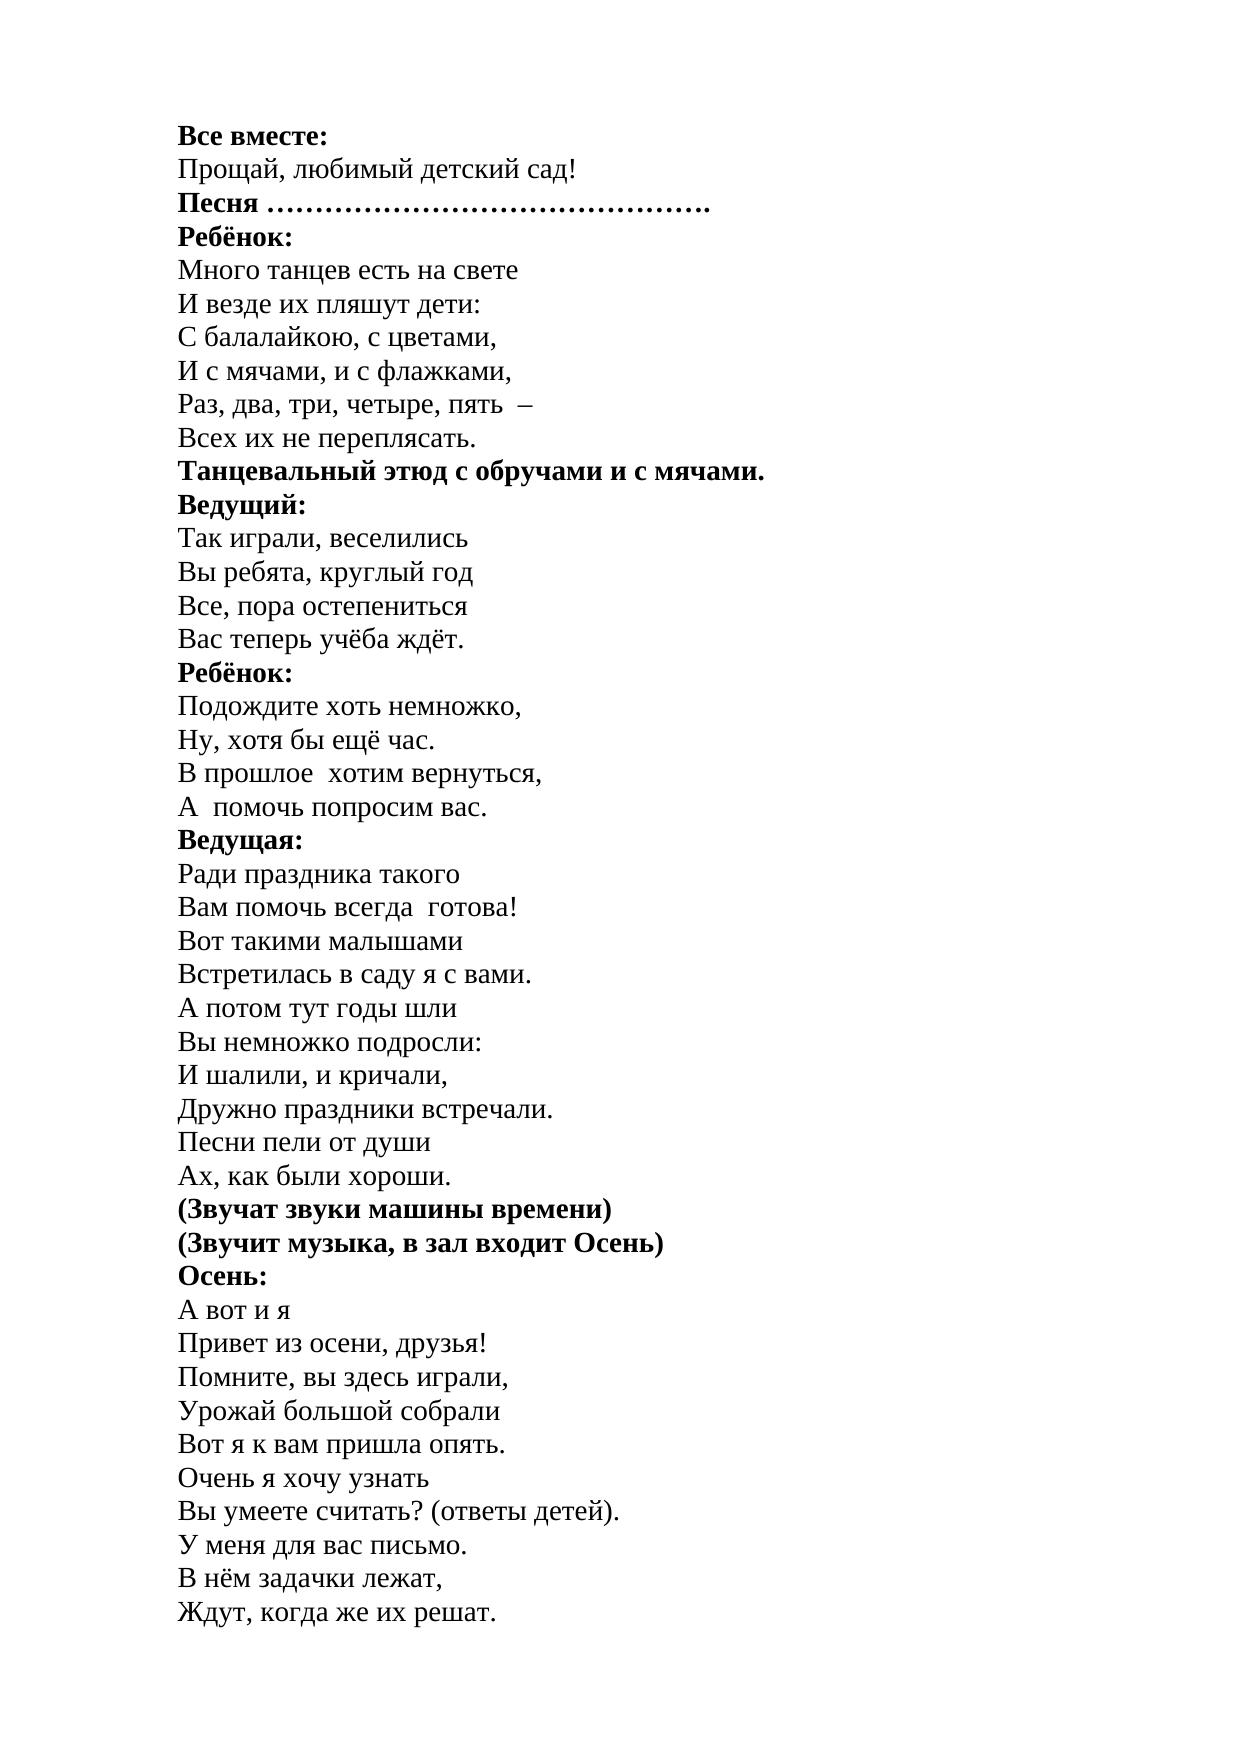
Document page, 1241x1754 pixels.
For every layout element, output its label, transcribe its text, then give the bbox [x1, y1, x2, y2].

text Все вместе: [177, 118, 1152, 152]
text Вы немножко подросли: [177, 1024, 1152, 1057]
text С балалайкою, с цветами, [177, 319, 1152, 353]
text И везде их пляшут дети: [177, 286, 1152, 319]
text Раз, два, три, четыре, пять – [177, 386, 1152, 420]
text Много танцев есть на свете [177, 252, 1152, 286]
text Урожай большой собрали [177, 1393, 1152, 1426]
text Очень я хочу узнать [177, 1460, 1152, 1493]
text Ребёнок: [177, 219, 1152, 252]
text Всех их не переплясать. [177, 420, 1152, 453]
text Вам помочь всегда готова! [177, 889, 1152, 923]
text Вас теперь учёба ждёт. [177, 621, 1152, 655]
text Осень: [177, 1258, 1152, 1292]
text Вот я к вам пришла опять. [177, 1426, 1152, 1460]
text И с мячами, и с флажками, [177, 353, 1152, 386]
text Помните, вы здесь играли, [177, 1359, 1152, 1393]
text (Звучит музыка, в зал входит Осень) [177, 1225, 1152, 1258]
text Ждут, когда же их решат. [177, 1594, 1152, 1627]
text У меня для вас письмо. [177, 1527, 1152, 1560]
text Вы умеете считать? (ответы детей). [177, 1493, 1152, 1527]
text Встретилась в саду я с вами. [177, 957, 1152, 990]
text Вы ребята, круглый год [177, 554, 1152, 588]
text И шалили, и кричали, [177, 1057, 1152, 1091]
text В прошлое хотим вернуться, [177, 755, 1152, 789]
text Ну, хотя бы ещё час. [177, 722, 1152, 755]
text Все, пора остепениться [177, 588, 1152, 621]
text Дружно праздники встречали. [177, 1091, 1152, 1124]
text В нём задачки лежат, [177, 1560, 1152, 1594]
text Песни пели от души [177, 1124, 1152, 1158]
text (Звучат звуки машины времени) [177, 1191, 1152, 1225]
text Песня ………………………………………. [177, 185, 1152, 219]
text Вот такими малышами [177, 923, 1152, 957]
text Танцевальный этюд с обручами и с мячами. [177, 453, 1152, 487]
text А потом тут годы шли [177, 990, 1152, 1024]
text Ради праздника такого [177, 856, 1152, 889]
text Прощай, любимый детский сад! [177, 152, 1152, 185]
text Ах, как были хороши. [177, 1158, 1152, 1191]
text А помочь попросим вас. [177, 789, 1152, 822]
text Ведущая: [177, 822, 1152, 856]
text Ребёнок: [177, 655, 1152, 688]
text Подождите хоть немножко, [177, 688, 1152, 722]
text Ведущий: [177, 487, 1152, 521]
text Так играли, веселились [177, 521, 1152, 554]
text А вот и я [177, 1292, 1152, 1326]
text Привет из осени, друзья! [177, 1326, 1152, 1359]
